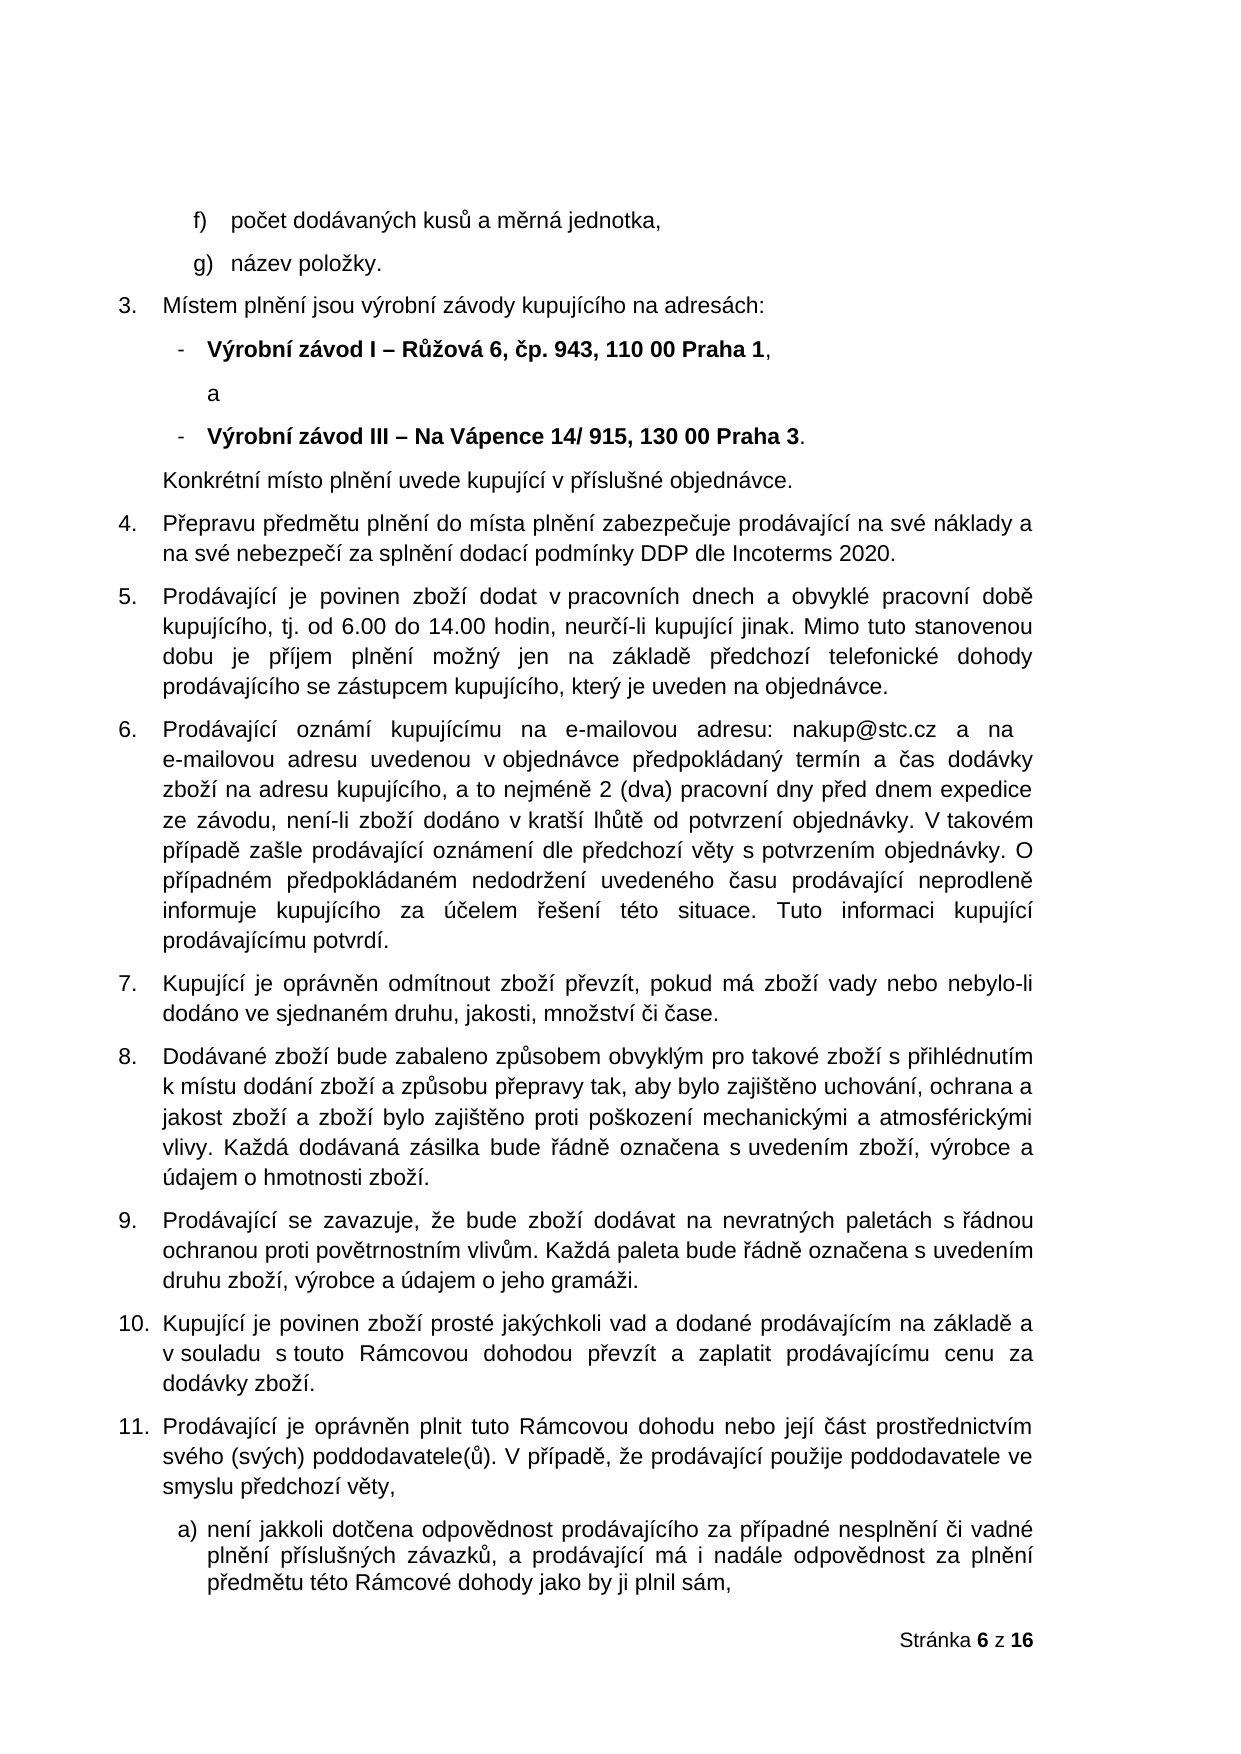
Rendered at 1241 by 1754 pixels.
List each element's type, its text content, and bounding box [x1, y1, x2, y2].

list a [207, 379, 1033, 406]
list Výrobní závod III – Na Vápence 14/ 915, 130 00 Praha 3. [177, 422, 1033, 450]
list Prodávající se zavazuje, že bude zboží dodávat na nevratných paletách s řádnou ochranou proti povětrnostním vlivům. Každá paleta bude řádně označena s uvedením druhu zboží, výrobce a údajem o jeho gramáži. [118, 1207, 1033, 1293]
list Výrobní závod I – Růžová 6, čp. 943, 110 00 Praha 1, [177, 335, 1033, 363]
list Konkrétní místo plnění uvede kupující v příslušné objednávce. [162, 467, 1033, 493]
list počet dodávaných kusů a měrná jednotka, [193, 207, 1033, 233]
list Kupující je povinen zboží prosté jakýchkoli vad a dodané prodávajícím na základě a v souladu s touto Rámcovou dohodou převzít a zaplatit prodávajícímu cenu za dodávky zboží. [118, 1310, 1033, 1396]
list není jakkoli dotčena odpovědnost prodávajícího za případné nesplnění či vadné plnění příslušných závazků, a prodávající má i nadále odpovědnost za plnění předmětu této Rámcové dohody jako by ji plnil sám, [177, 1516, 1033, 1595]
list Prodávající oznámí kupujícímu na e-mailovou adresu: nakup@stc.cz a na e-mailovou adresu uvedenou v objednávce předpokládaný termín a čas dodávky zboží na adresu kupujícího, a to nejméně 2 (dva) pracovní dny před dnem expedice ze závodu, není-li zboží dodáno v kratší lhůtě od potvrzení objednávky. V takovém případě zašle prodávající oznámení dle předchozí věty s potvrzením objednávky. O případném předpokládaném nedodržení uvedeného času prodávající neprodleně informuje kupujícího za účelem řešení této situace. Tuto informaci kupující prodávajícímu potvrdí. [118, 716, 1033, 954]
list Kupující je oprávněn odmítnout zboží převzít, pokud má zboží vady nebo nebylo-li dodáno ve sjednaném druhu, jakosti, množství či čase. [118, 970, 1033, 1027]
list Dodávané zboží bude zabaleno způsobem obvyklým pro takové zboží s přihlédnutím k místu dodání zboží a způsobu přepravy tak, aby bylo zajištěno uchování, ochrana a jakost zboží a zboží bylo zajištěno proti poškození mechanickými a atmosférickými vlivy. Každá dodávaná zásilka bude řádně označena s uvedením zboží, výrobce a údajem o hmotnosti zboží. [118, 1043, 1033, 1190]
list název položky. [193, 249, 1033, 276]
list Místem plnění jsou výrobní závody kupujícího na adresách: [118, 292, 1033, 318]
list Přepravu předmětu plnění do místa plnění zabezpečuje prodávající na své náklady a na své nebezpečí za splnění dodací podmínky DDP dle Incoterms 2020. [118, 510, 1033, 566]
list Prodávající je povinen zboží dodat v pracovních dnech a obvyklé pracovní době kupujícího, tj. od 6.00 do 14.00 hodin, neurčí-li kupující jinak. Mimo tuto stanovenou dobu je příjem plnění možný jen na základě předchozí telefonické dohody prodávajícího se zástupcem kupujícího, který je uveden na objednávce. [118, 583, 1033, 699]
list Prodávající je oprávněn plnit tuto Rámcovou dohodu nebo její část prostřednictvím svého (svých) poddodavatele(ů). V případě, že prodávající použije poddodavatele ve smyslu předchozí věty, [118, 1413, 1033, 1499]
